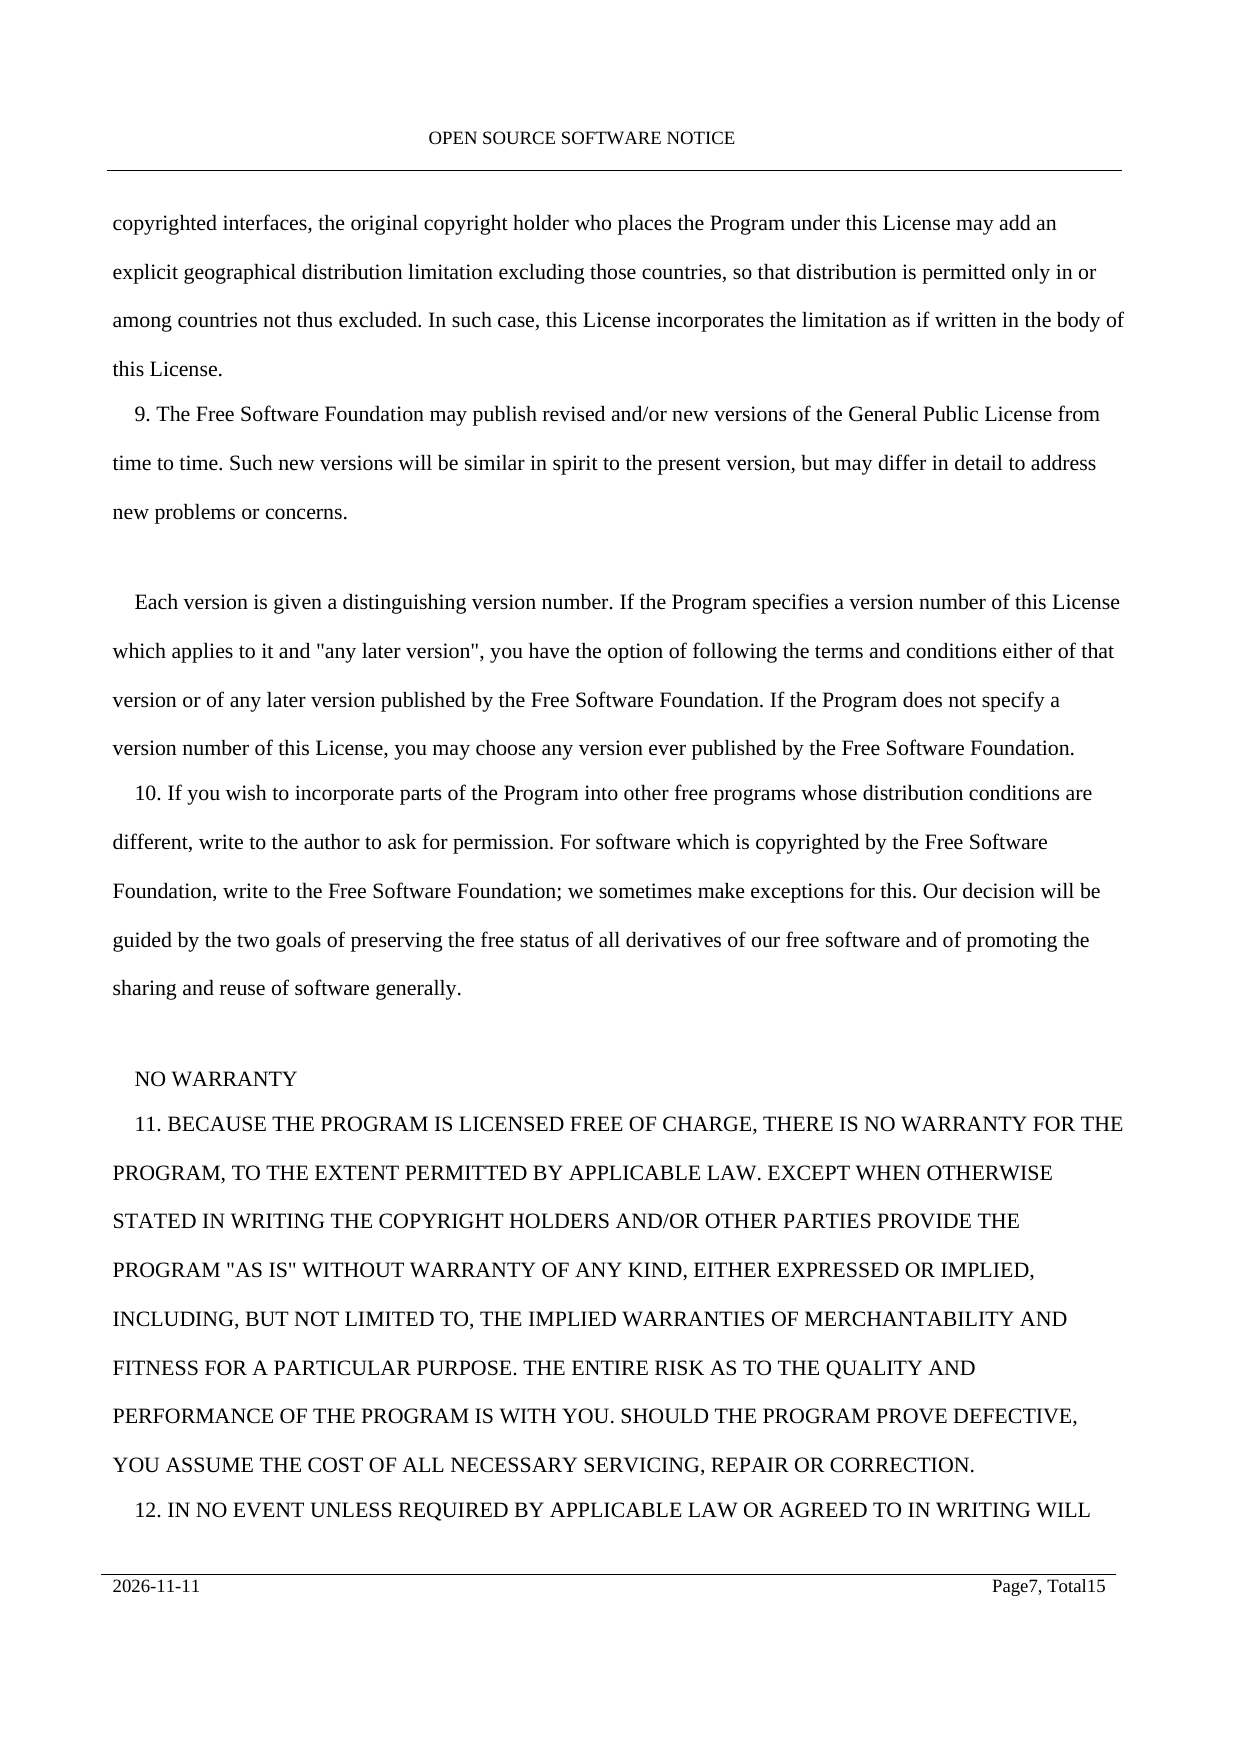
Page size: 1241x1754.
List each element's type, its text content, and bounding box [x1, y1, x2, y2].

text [112, 1493, 1128, 1526]
text Each version is given a distinguishing version number. If the Program specifies a version number of this License which applies to it and "any later version", you have the option of following the terms and conditions either of that version or of any later version published by the Free Software Foundation. If the Program does not specify a version number of this License, you may choose any version ever published by the Free Software Foundation. [112, 585, 1128, 764]
text 10. If you wish to incorporate parts of the Program into other free programs whose distribution conditions are different, write to the author to ask for permission. For software which is copyrighted by the Free Software Foundation, write to the Free Software Foundation; we sometimes make exceptions for this. Our decision will be guided by the two goals of preserving the free status of all derivatives of our free software and of promoting the sharing and reuse of software generally. [112, 777, 1128, 1004]
text 11. BECAUSE THE PROGRAM IS LICENSED FREE OF CHARGE, THERE IS NO WARRANTY FOR THE PROGRAM, TO THE EXTENT PERMITTED BY APPLICABLE LAW. EXCEPT WHEN OTHERWISE STATED IN WRITING THE COPYRIGHT HOLDERS AND/OR OTHER PARTIES PROVIDE THE PROGRAM "AS IS" WITHOUT WARRANTY OF ANY KIND, EITHER EXPRESSED OR IMPLIED, INCLUDING, BUT NOT LIMITED TO, THE IMPLIED WARRANTIES OF MERCHANTABILITY AND FITNESS FOR A PARTICULAR PURPOSE. THE ENTIRE RISK AS TO THE QUALITY AND PERFORMANCE OF THE PROGRAM IS WITH YOU. SHOULD THE PROGRAM PROVE DEFECTIVE, YOU ASSUME THE COST OF ALL NECESSARY SERVICING, REPAIR OR CORRECTION. [112, 1107, 1128, 1481]
text 9. The Free Software Foundation may publish revised and/or new versions of the General Public License from time to time. Such new versions will be similar in spirit to the present version, but may differ in detail to address new problems or concerns. [112, 398, 1128, 528]
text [112, 206, 1128, 385]
text NO WARRANTY [112, 1062, 1128, 1094]
